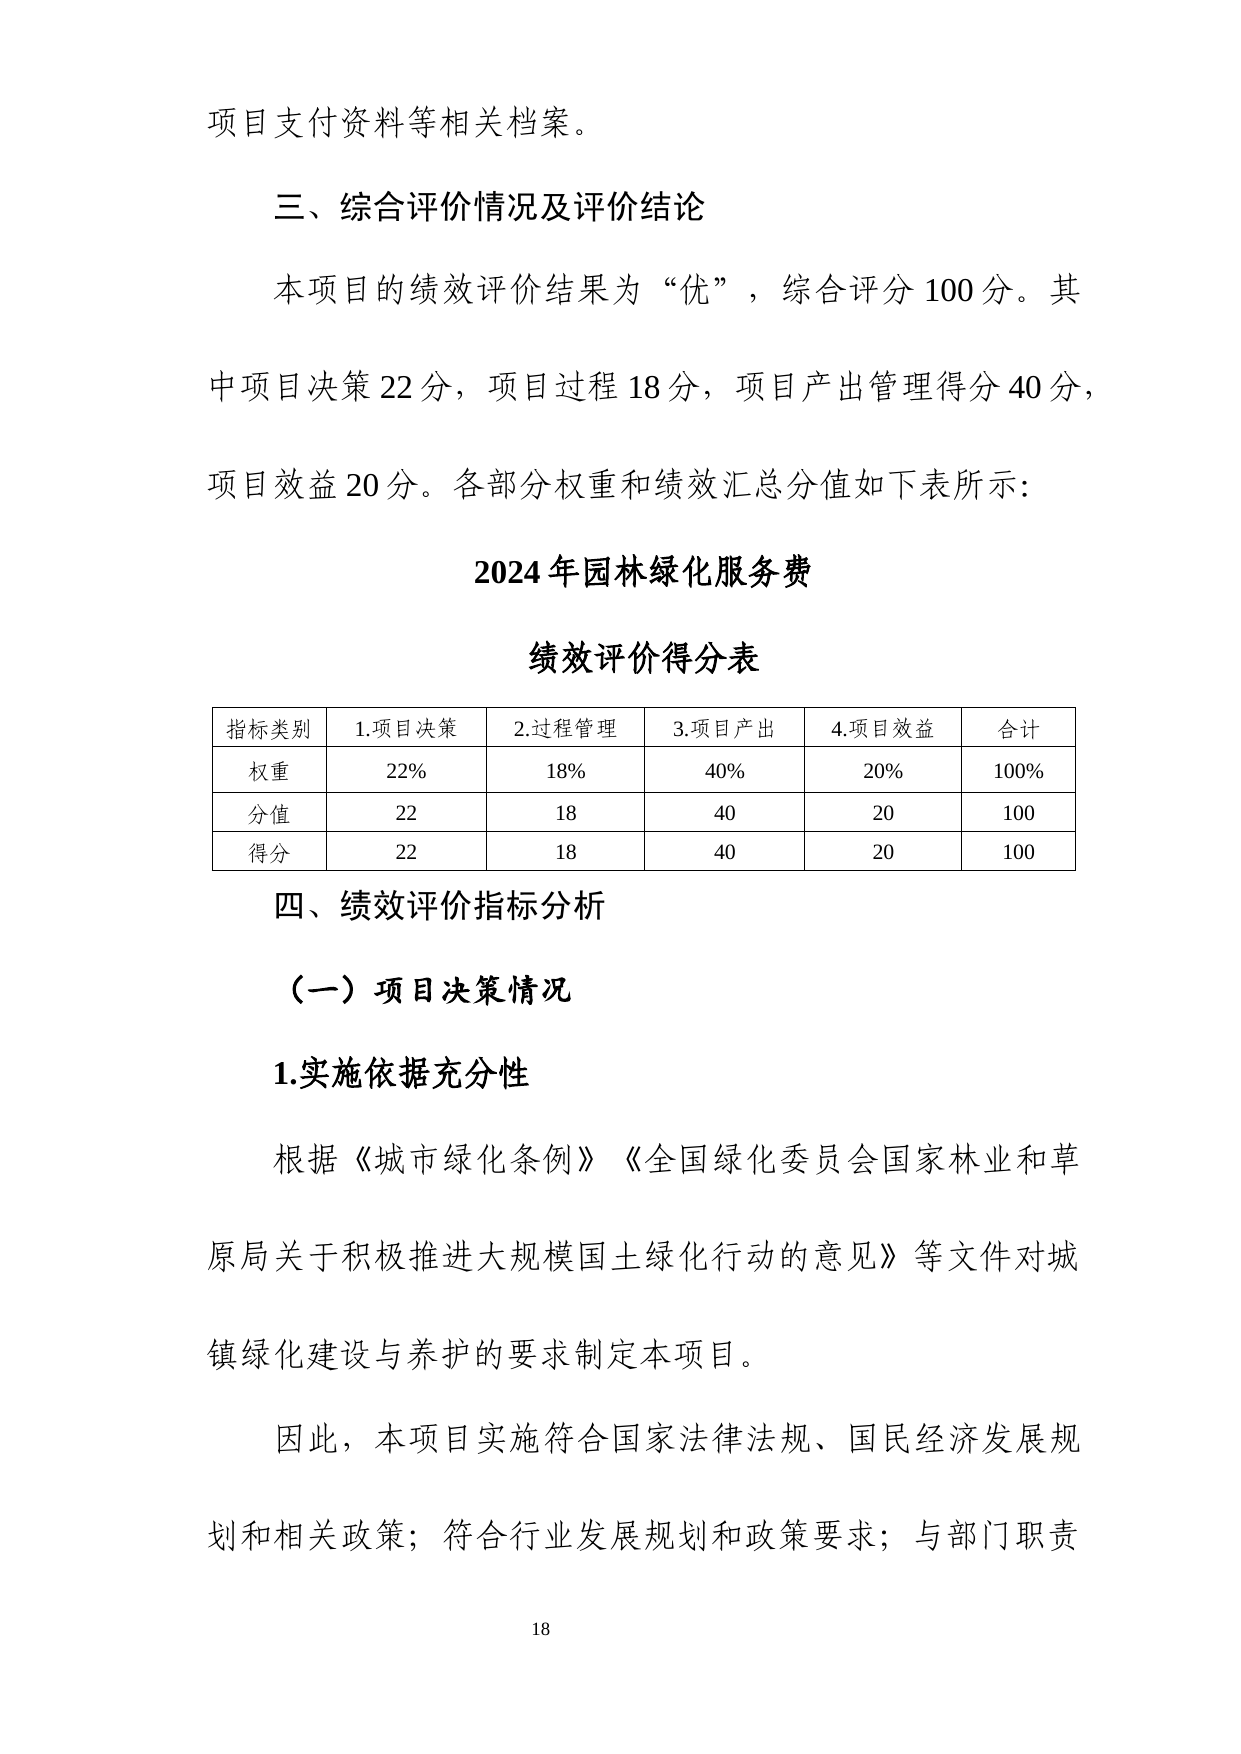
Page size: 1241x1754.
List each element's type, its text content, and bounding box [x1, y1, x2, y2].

table_cell 100% [962, 747, 1075, 792]
table_cell 22 [327, 832, 486, 870]
table_header 2024年园林绿化服务费 绩效评价得分表 [212, 536, 1076, 707]
text 1.实施依据充分性 [206, 1039, 1082, 1104]
table_cell 100 [962, 793, 1075, 831]
table_cell 22 [327, 793, 486, 831]
table_cell 18 [487, 832, 644, 870]
table_cell 1.项目决策 [327, 708, 486, 746]
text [206, 88, 1082, 153]
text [206, 1403, 1082, 1566]
table_cell 40 [645, 793, 804, 831]
subtitle 三、综合评价情况及评价结论 [206, 172, 1082, 237]
table_cell 4.项目效益 [805, 708, 961, 746]
table_cell 2.过程管理 [487, 708, 644, 746]
table_cell 22% [327, 747, 486, 792]
table_cell 18 [487, 793, 644, 831]
table_cell 指标类别 [213, 708, 326, 746]
text 本项目的绩效评价结果为“优”，综合评分100分。其中项目决策22分，项目过程18分，项目产出管理得分40分，项目效益20分。各部分权重和绩效汇总分值如下表所示： [206, 256, 1082, 516]
table_cell 18% [487, 747, 644, 792]
table_cell 40% [645, 747, 804, 792]
table_cell 得分 [213, 832, 326, 870]
subtitle 四、绩效评价指标分析 [206, 871, 1082, 936]
table_cell 20% [805, 747, 961, 792]
table_cell 40 [645, 832, 804, 870]
table_cell 权重 [213, 747, 326, 792]
table_cell 分值 [213, 793, 326, 831]
table_cell 合计 [962, 708, 1075, 746]
table_cell 20 [805, 832, 961, 870]
subtitle （一）项目决策情况 [206, 955, 1082, 1020]
table_cell 3.项目产出 [645, 708, 804, 746]
text 根据《城市绿化条例》《全国绿化委员会国家林业和草原局关于积极推进大规模国土绿化行动的意见》等文件对城镇绿化建设与养护的要求制定本项目。 [206, 1124, 1082, 1384]
table_cell 100 [962, 832, 1075, 870]
table_cell 20 [805, 793, 961, 831]
